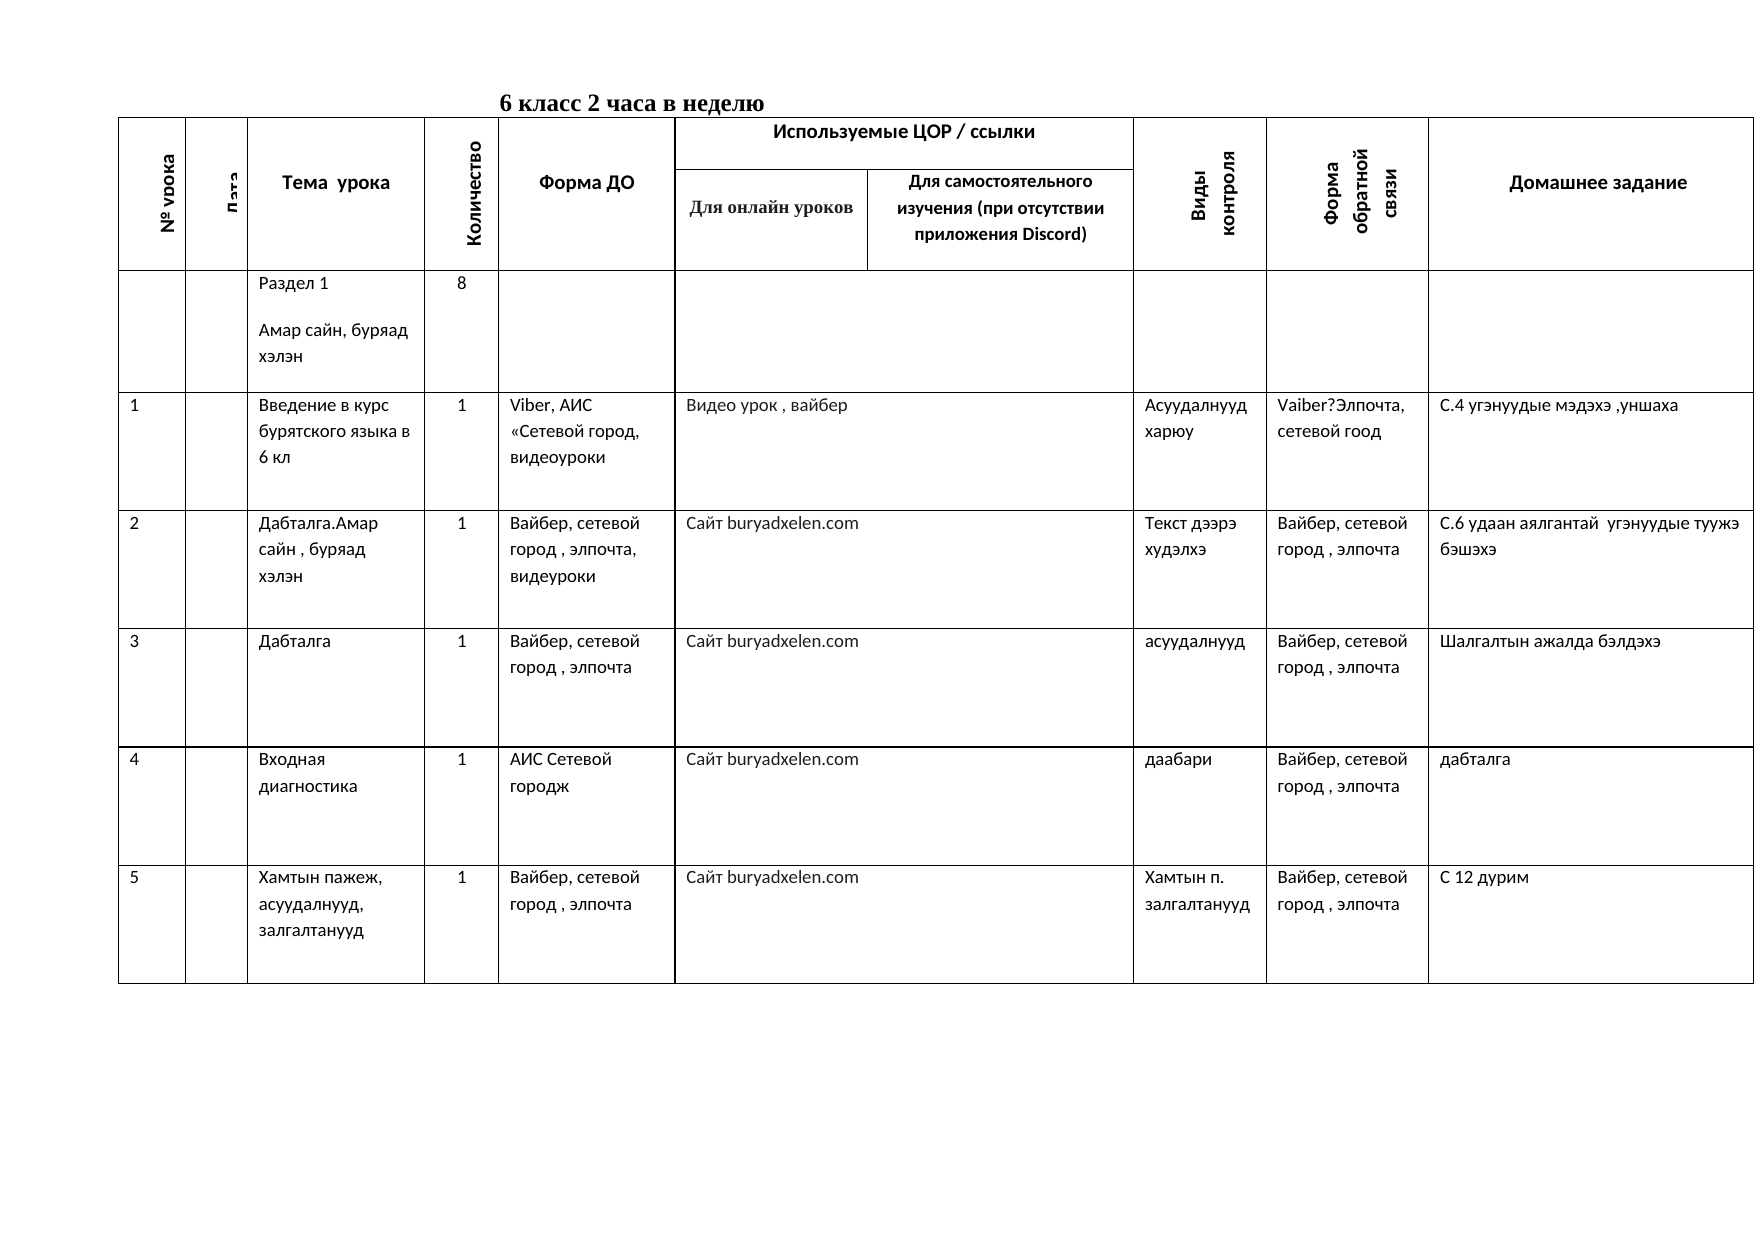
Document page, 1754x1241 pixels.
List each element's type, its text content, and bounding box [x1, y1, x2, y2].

table_cell С.4 угэнуудые мэдэхэ ,уншаха [1429, 393, 1753, 510]
table_cell Вайбер, сетевой город , элпочта [499, 866, 674, 983]
table_cell [1429, 271, 1753, 392]
table_cell Для самостоятельного изучения (при отсутствии приложения Discord) [868, 170, 1133, 270]
table_header Дата [186, 118, 247, 270]
table_cell Вайбер, сетевой город , элпочта [1267, 511, 1428, 628]
table_cell 1 [425, 629, 498, 746]
table_cell Сайт buryadxelen.com [676, 629, 1133, 746]
table_cell Хамтын п. залгалтанууд [1134, 866, 1266, 983]
table_cell Текст дээрэ худэлхэ [1134, 511, 1266, 628]
table_cell 1 [425, 511, 498, 628]
table_header Форма ДО [499, 118, 674, 270]
table_cell С 12 дурим [1429, 866, 1753, 983]
table_header Форма обратной связи [1267, 118, 1428, 270]
table_header № урока [119, 118, 185, 270]
table_cell дабталга [1429, 748, 1753, 864]
table_header Используемые ЦОР / ссылки [676, 118, 1133, 168]
table_cell 2 [119, 511, 185, 628]
table_cell 8 [425, 271, 498, 392]
table_cell Введение в курс бурятского языка в 6 кл [248, 393, 424, 510]
table_cell Входная диагностика [248, 748, 424, 864]
table_cell Шалгалтын ажалда бэлдэхэ [1429, 629, 1753, 746]
table_cell Для онлайн уроков [676, 170, 867, 270]
table_cell Vaiber?Элпочта, сетевой гоод [1267, 393, 1428, 510]
table_cell асуудалнууд [1134, 629, 1266, 746]
table_header Количество часов [425, 118, 498, 270]
text 6 класс 2 часа в неделю [118, 88, 1636, 117]
table_cell [186, 393, 247, 510]
table_cell Вайбер, сетевой город , элпочта [1267, 748, 1428, 864]
table_cell Вайбер, сетевой город , элпочта [1267, 629, 1428, 746]
table_cell [119, 271, 185, 392]
table_header Домашнее задание [1429, 118, 1753, 270]
table_cell [499, 271, 674, 392]
table_cell 5 [119, 866, 185, 983]
table_cell 4 [119, 748, 185, 864]
table_header Виды контроля [1134, 118, 1266, 270]
table_cell Дабталга [248, 629, 424, 746]
table_cell [186, 511, 247, 628]
table_cell [186, 271, 247, 392]
table_cell [676, 271, 1133, 392]
table_cell Viber, АИС «Сетевой город, видеоуроки [499, 393, 674, 510]
table_cell [1267, 271, 1428, 392]
table_cell Дабталга.Амар сайн , буряад хэлэн [248, 511, 424, 628]
table_cell [1134, 271, 1266, 392]
table_cell даабари [1134, 748, 1266, 864]
table_cell Вайбер, сетевой город , элпочта, видеуроки [499, 511, 674, 628]
table_cell 1 [425, 866, 498, 983]
table_cell Сайт buryadxelen.com [676, 511, 1133, 628]
table_cell АИС Сетевой городж [499, 748, 674, 864]
table_cell 1 [425, 393, 498, 510]
table_cell Хамтын пажеж, асуудалнууд, залгалтанууд [248, 866, 424, 983]
table_header Тема урока [248, 118, 424, 270]
table_cell Раздел 1 Амар сайн, буряад хэлэн [248, 271, 424, 392]
table_cell [186, 629, 247, 746]
table_cell С.6 удаан аялгантай угэнуудые туужэ бэшэхэ [1429, 511, 1753, 628]
table_cell 1 [425, 748, 498, 864]
table_cell Асуудалнууд харюу [1134, 393, 1266, 510]
table_cell Вайбер, сетевой город , элпочта [499, 629, 674, 746]
table_cell Вайбер, сетевой город , элпочта [1267, 866, 1428, 983]
table_cell Видео урок , вайбер [676, 393, 1133, 510]
table_cell 3 [119, 629, 185, 746]
table_cell 1 [119, 393, 185, 510]
table_cell [186, 866, 247, 983]
table_cell Сайт buryadxelen.com [676, 866, 1133, 983]
table_cell [186, 748, 247, 864]
table_cell Сайт buryadxelen.com [676, 748, 1133, 864]
